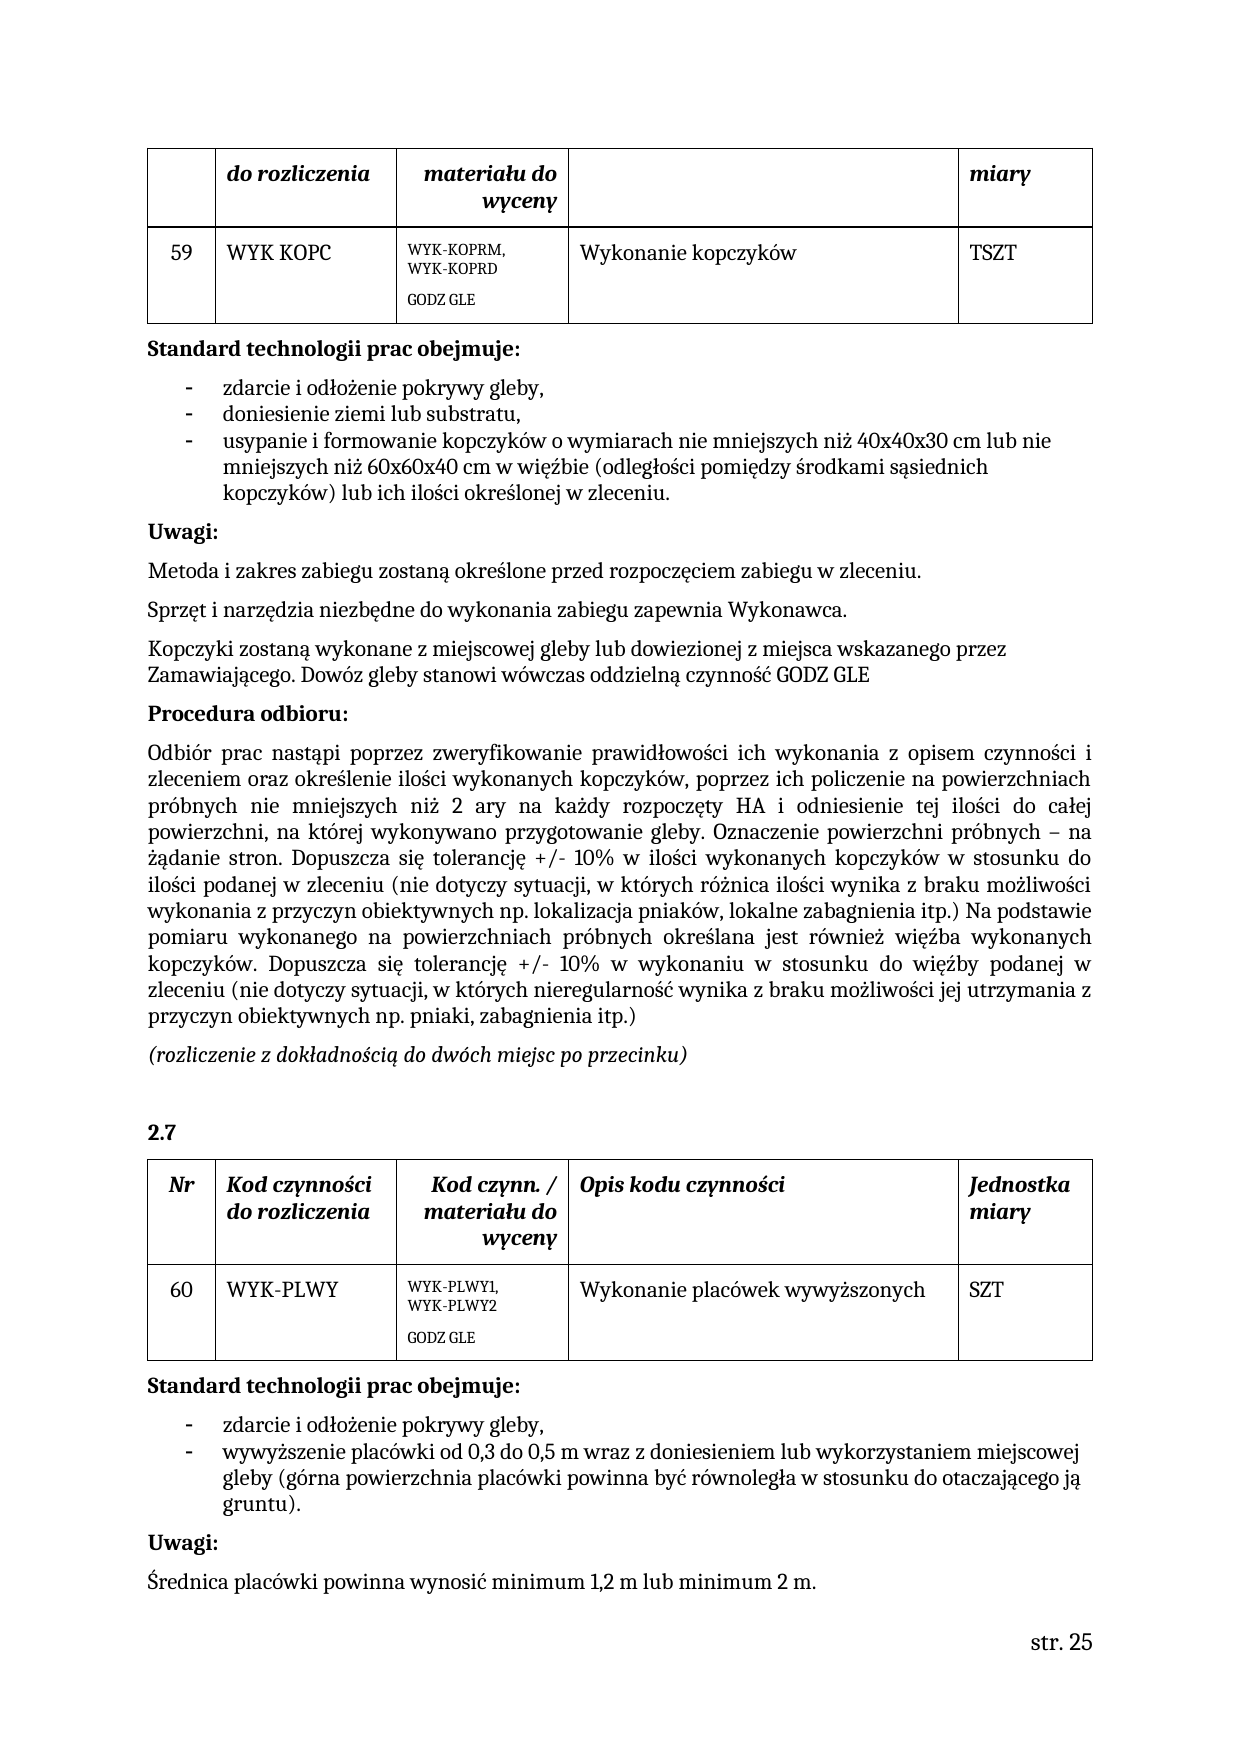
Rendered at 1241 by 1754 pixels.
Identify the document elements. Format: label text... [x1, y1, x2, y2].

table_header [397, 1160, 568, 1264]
text (rozliczenie z dokładnością do dwóch miejsc po przecinku) [148, 1042, 1093, 1068]
text Standard technologii prac obejmuje: [148, 336, 1093, 362]
text Standard technologii prac obejmuje: [148, 1373, 1093, 1400]
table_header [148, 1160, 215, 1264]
text Kopczyki zostaną wykonane z miejscowej gleby lub dowiezionej z miejsca wskazanego przez Zamawiającego. Dowóz gleby stanowi wówczas oddzielną czynność GODZ GLE [148, 636, 1093, 688]
text Sprzęt i narzędzia niezbędne do wykonania zabiegu zapewnia Wykonawca. [148, 597, 1093, 623]
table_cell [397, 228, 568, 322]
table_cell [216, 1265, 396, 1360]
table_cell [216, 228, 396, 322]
text 2.7 [148, 1120, 1093, 1146]
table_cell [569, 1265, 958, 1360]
text Odbiór prac nastąpi poprzez zweryfikowanie prawidłowości ich wykonania z opisem czynności i zleceniem oraz określenie ilości wykonanych kopczyków, poprzez ich policzenie na powierzchniach próbnych nie mniejszych niż 2 ary na każdy rozpoczęty HA i odniesienie tej ilości do całej powierzchni, na której wykonywano przygotowanie gleby. Oznaczenie powierzchni próbnych – na żądanie stron. Dopuszcza się tolerancję +/- 10% w ilości wykonanych kopczyków w stosunku do ilości podanej w zleceniu (nie dotyczy sytuacji, w których różnica ilości wynika z braku możliwości wykonania z przyczyn obiektywnych np. lokalizacja pniaków, lokalne zabagnienia itp.) Na podstawie pomiaru wykonanego na powierzchniach próbnych określana jest również więźba wykonanych kopczyków. Dopuszcza się tolerancję +/- 10% w wykonaniu w stosunku do więźby podanej w zleceniu (nie dotyczy sytuacji, w których nieregularność wynika z braku możliwości jej utrzymania z przyczyn obiektywnych np. pniaki, zabagnienia itp.) [148, 740, 1093, 1029]
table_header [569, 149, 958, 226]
list zdarcie i odłożenie pokrywy gleby, [185, 1412, 1093, 1438]
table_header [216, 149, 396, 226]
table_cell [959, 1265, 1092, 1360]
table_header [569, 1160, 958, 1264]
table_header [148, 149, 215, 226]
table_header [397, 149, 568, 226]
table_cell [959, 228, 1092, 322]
list zdarcie i odłożenie pokrywy gleby, [185, 375, 1093, 401]
text Średnica placówki powinna wynosić minimum 1,2 m lub minimum 2 m. [148, 1569, 1093, 1595]
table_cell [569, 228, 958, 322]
list usypanie i formowanie kopczyków o wymiarach nie mniejszych niż 40x40x30 cm lub nie mniejszych niż 60x60x40 cm w więźbie (odległości pomiędzy środkami sąsiednich kopczyków) lub ich ilości określonej w zleceniu. [185, 427, 1093, 507]
list wywyższenie placówki od 0,3 do 0,5 m wraz z doniesieniem lub wykorzystaniem miejscowej gleby (górna powierzchnia placówki powinna być równoległa w stosunku do otaczającego ją gruntu). [185, 1438, 1093, 1518]
text Uwagi: [148, 1530, 1093, 1556]
list doniesienie ziemi lub substratu, [185, 401, 1093, 427]
text Uwagi: [148, 519, 1093, 545]
text Metoda i zakres zabiegu zostaną określone przed rozpoczęciem zabiegu w zleceniu. [148, 558, 1093, 584]
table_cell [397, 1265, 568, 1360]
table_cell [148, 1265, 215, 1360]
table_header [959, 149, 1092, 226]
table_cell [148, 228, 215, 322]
text Procedura odbioru: [148, 701, 1093, 727]
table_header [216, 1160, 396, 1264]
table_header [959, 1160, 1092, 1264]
